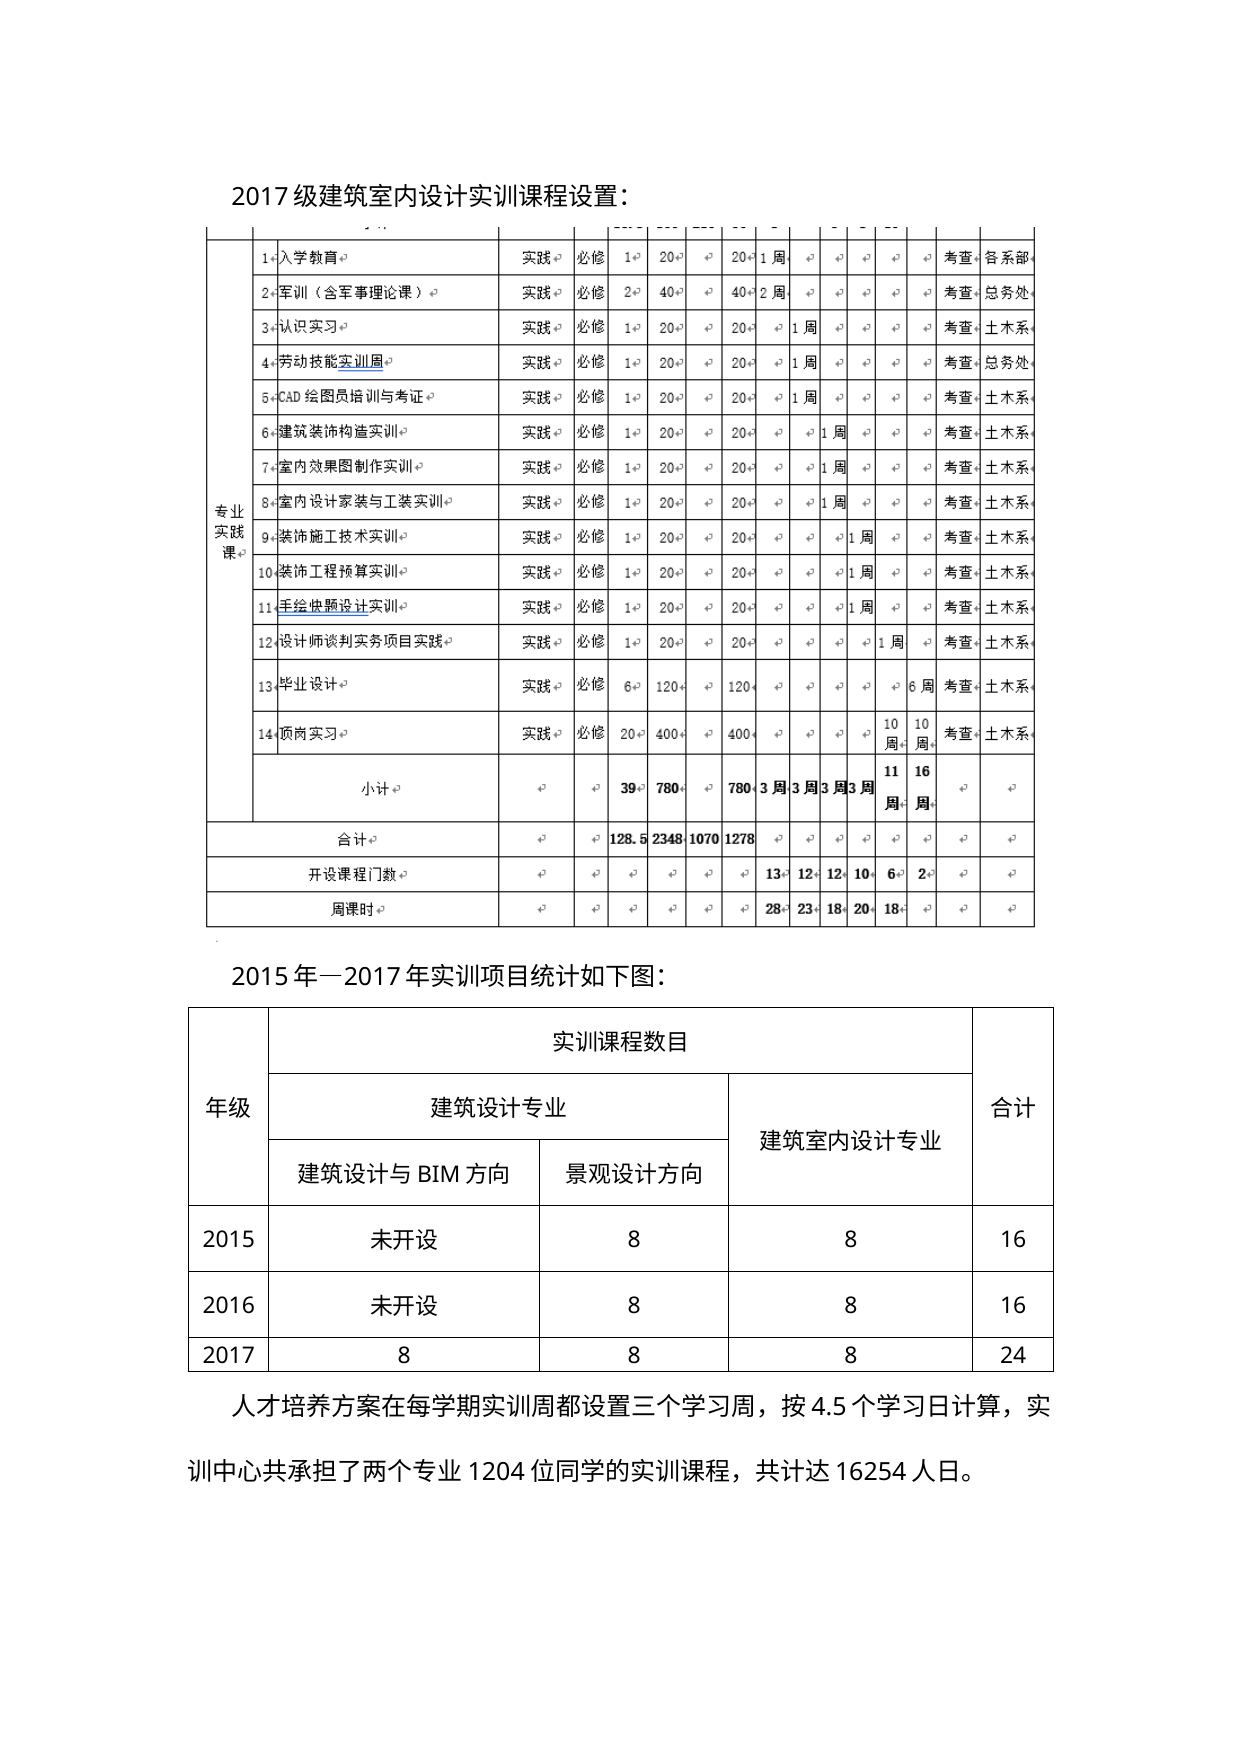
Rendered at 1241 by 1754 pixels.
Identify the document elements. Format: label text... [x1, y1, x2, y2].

table_cell 24 [973, 1338, 1053, 1371]
table_cell 16 [973, 1272, 1053, 1337]
table_cell 建筑室内设计专业 [729, 1074, 972, 1205]
table_cell 8 [540, 1206, 728, 1271]
table_cell 8 [729, 1272, 972, 1337]
picture [187, 227, 1053, 942]
table_header 实训课程数目 [269, 1008, 972, 1073]
table_cell 8 [729, 1338, 972, 1371]
table_cell 2017 [189, 1338, 268, 1371]
table_cell 2016 [189, 1272, 268, 1337]
table_header 合计 [973, 1008, 1053, 1205]
text 2017级建筑室内设计实训课程设置： [187, 162, 1053, 227]
table_cell 8 [540, 1338, 728, 1371]
table_cell 建筑设计专业 [269, 1074, 728, 1139]
table_cell 8 [269, 1338, 539, 1371]
table_cell 8 [540, 1272, 728, 1337]
table_cell 未开设 [269, 1206, 539, 1271]
text 2015年—2017年实训项目统计如下图： [187, 942, 1053, 1007]
table_cell 16 [973, 1206, 1053, 1271]
table_cell 2015 [189, 1206, 268, 1271]
text 人才培养方案在每学期实训周都设置三个学习周，按4.5个学习日计算，实训中心共承担了两个专业1204位同学的实训课程，共计达16254人日。 [187, 1372, 1053, 1502]
table_cell 建筑设计与BIM方向 [269, 1140, 539, 1205]
table_cell 未开设 [269, 1272, 539, 1337]
table_cell 景观设计方向 [540, 1140, 728, 1205]
table_header 年级 [189, 1008, 268, 1205]
table_cell 8 [729, 1206, 972, 1271]
